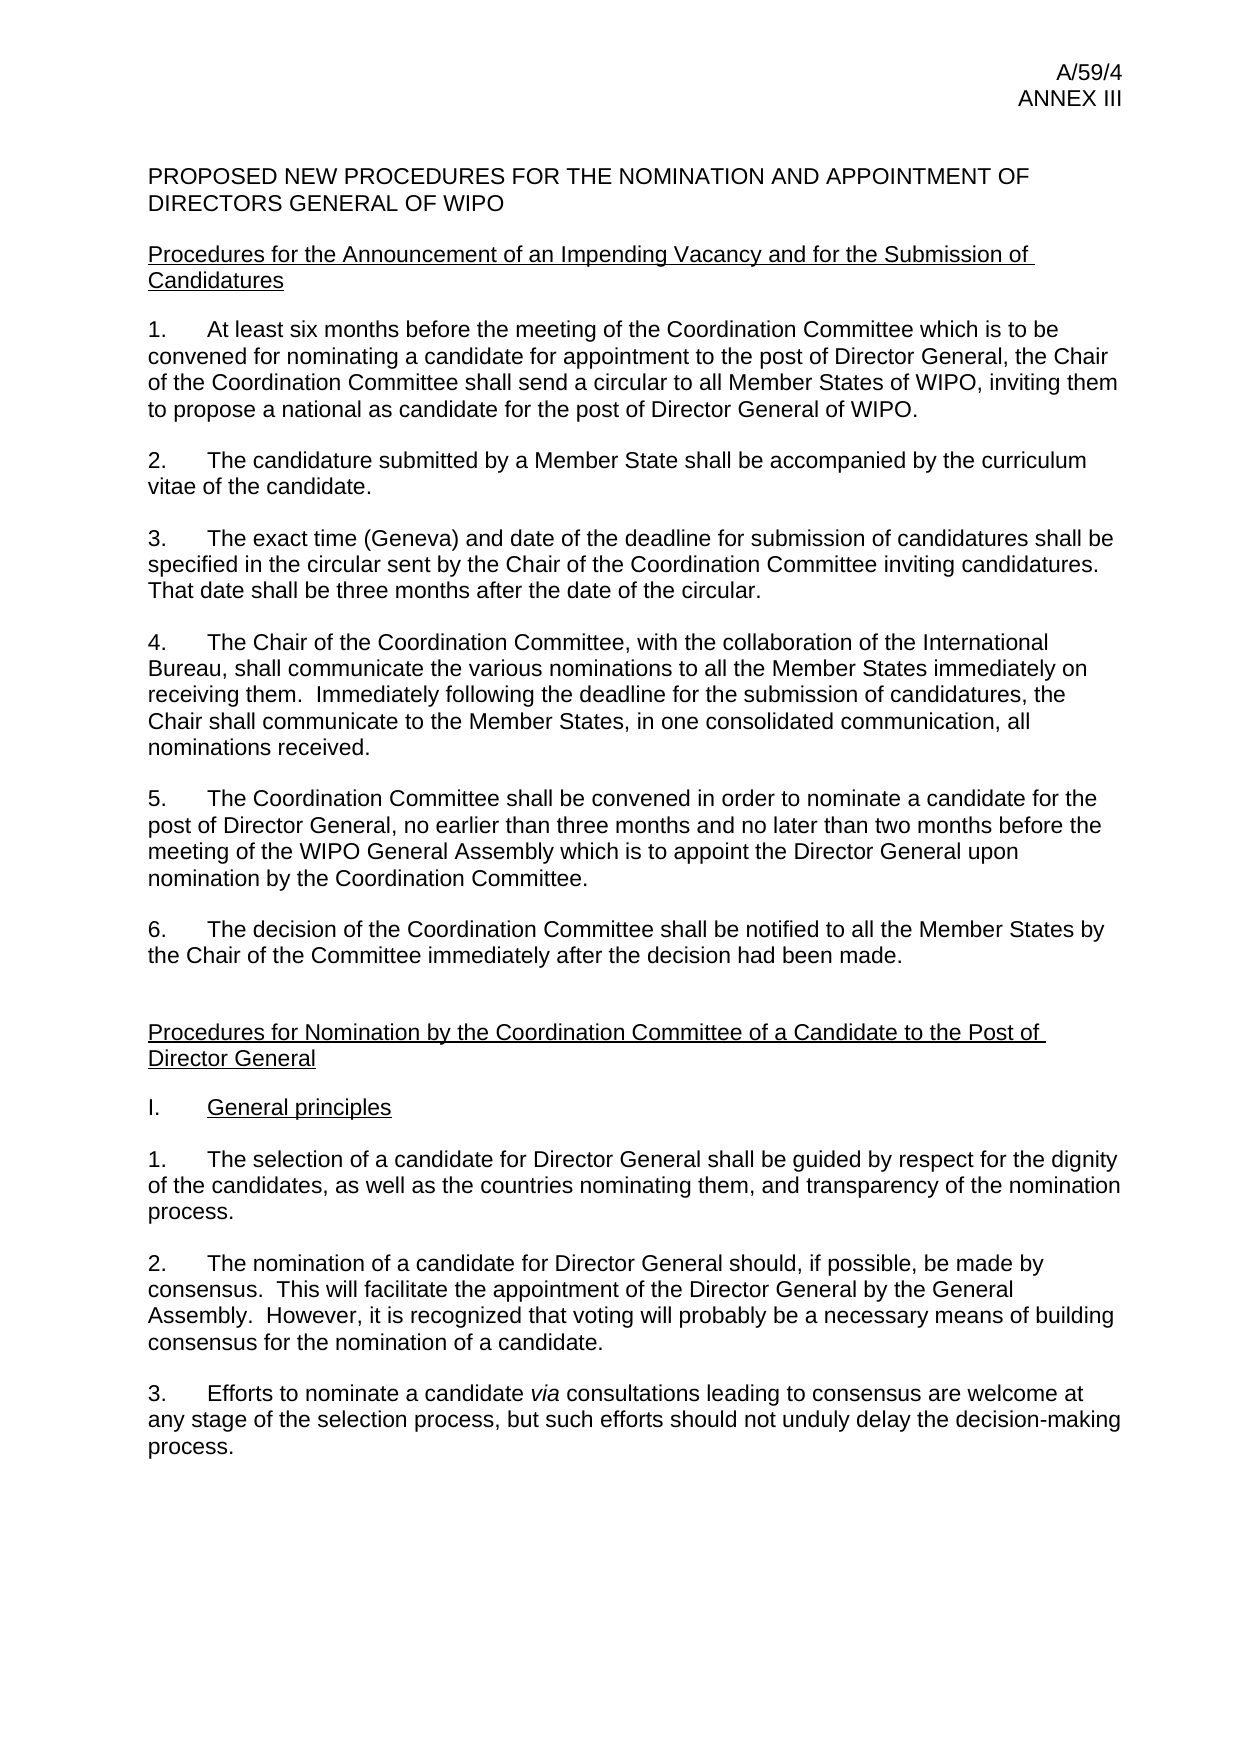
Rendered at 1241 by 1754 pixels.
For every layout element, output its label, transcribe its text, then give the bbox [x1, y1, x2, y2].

text 1. The selection of a candidate for Director General shall be guided by respect for the dignity of the candidates, as well as the countries nominating them, and transparency of the nomination process. [148, 1146, 1122, 1224]
subtitle Procedures for the Announcement of an Impending Vacancy and for the Submission of Candidatures [148, 241, 1122, 293]
text 3. Efforts to nominate a candidate via consultations leading to consensus are welcome at any stage of the selection process, but such efforts should not unduly delay the decision-making process. [148, 1380, 1122, 1459]
text 3. The exact time (Geneva) and date of the deadline for submission of candidatures shall be specified in the circular sent by the Chair of the Coordination Committee inviting candidatures. That date shall be three months after the date of the circular. [148, 524, 1122, 604]
text 5. The Coordination Committee shall be convened in order to nominate a candidate for the post of Director General, no earlier than three months and no later than two months before the meeting of the WIPO General Assembly which is to appoint the Director General upon nomination by the Coordination Committee. [148, 785, 1122, 891]
text ANNEX III [620, 85, 1122, 112]
text 6. The decision of the Coordination Committee shall be notified to all the Member States by the Chair of the Committee immediately after the decision had been made. [148, 916, 1122, 968]
text I. General principles [148, 1094, 1122, 1121]
text A/59/4 [665, 59, 1122, 85]
text 1. At least six months before the meeting of the Coordination Committee which is to be convened for nominating a candidate for appointment to the post of Director General, the Chair of the Coordination Committee shall send a circular to all Member States of WIPO, inviting them to propose a national as candidate for the post of Director General of WIPO. [148, 316, 1122, 422]
text 2. The nomination of a candidate for Director General should, if possible, be made by consensus. This will facilitate the appointment of the Director General by the General Assembly. However, it is recognized that voting will probably be a necessary means of building consensus for the nomination of a candidate. [148, 1249, 1122, 1355]
subtitle Procedures for Nomination by the Coordination Committee of a Candidate to the Post of Director General [148, 1018, 1122, 1071]
text 4. The Chair of the Coordination Committee, with the collaboration of the International Bureau, shall communicate the various nominations to all the Member States immediately on receiving them. Immediately following the deadline for the submission of candidatures, the Chair shall communicate to the Member States, in one consolidated communication, all nominations received. [148, 629, 1122, 760]
text 2. The candidature submitted by a Member State shall be accompanied by the curriculum vitae of the candidate. [148, 447, 1122, 499]
subtitle PROPOSED NEW PROCEDURES FOR THE NOMINATION AND APPOINTMENT OF DIRECTORS GENERAL OF WIPO [148, 163, 1122, 216]
